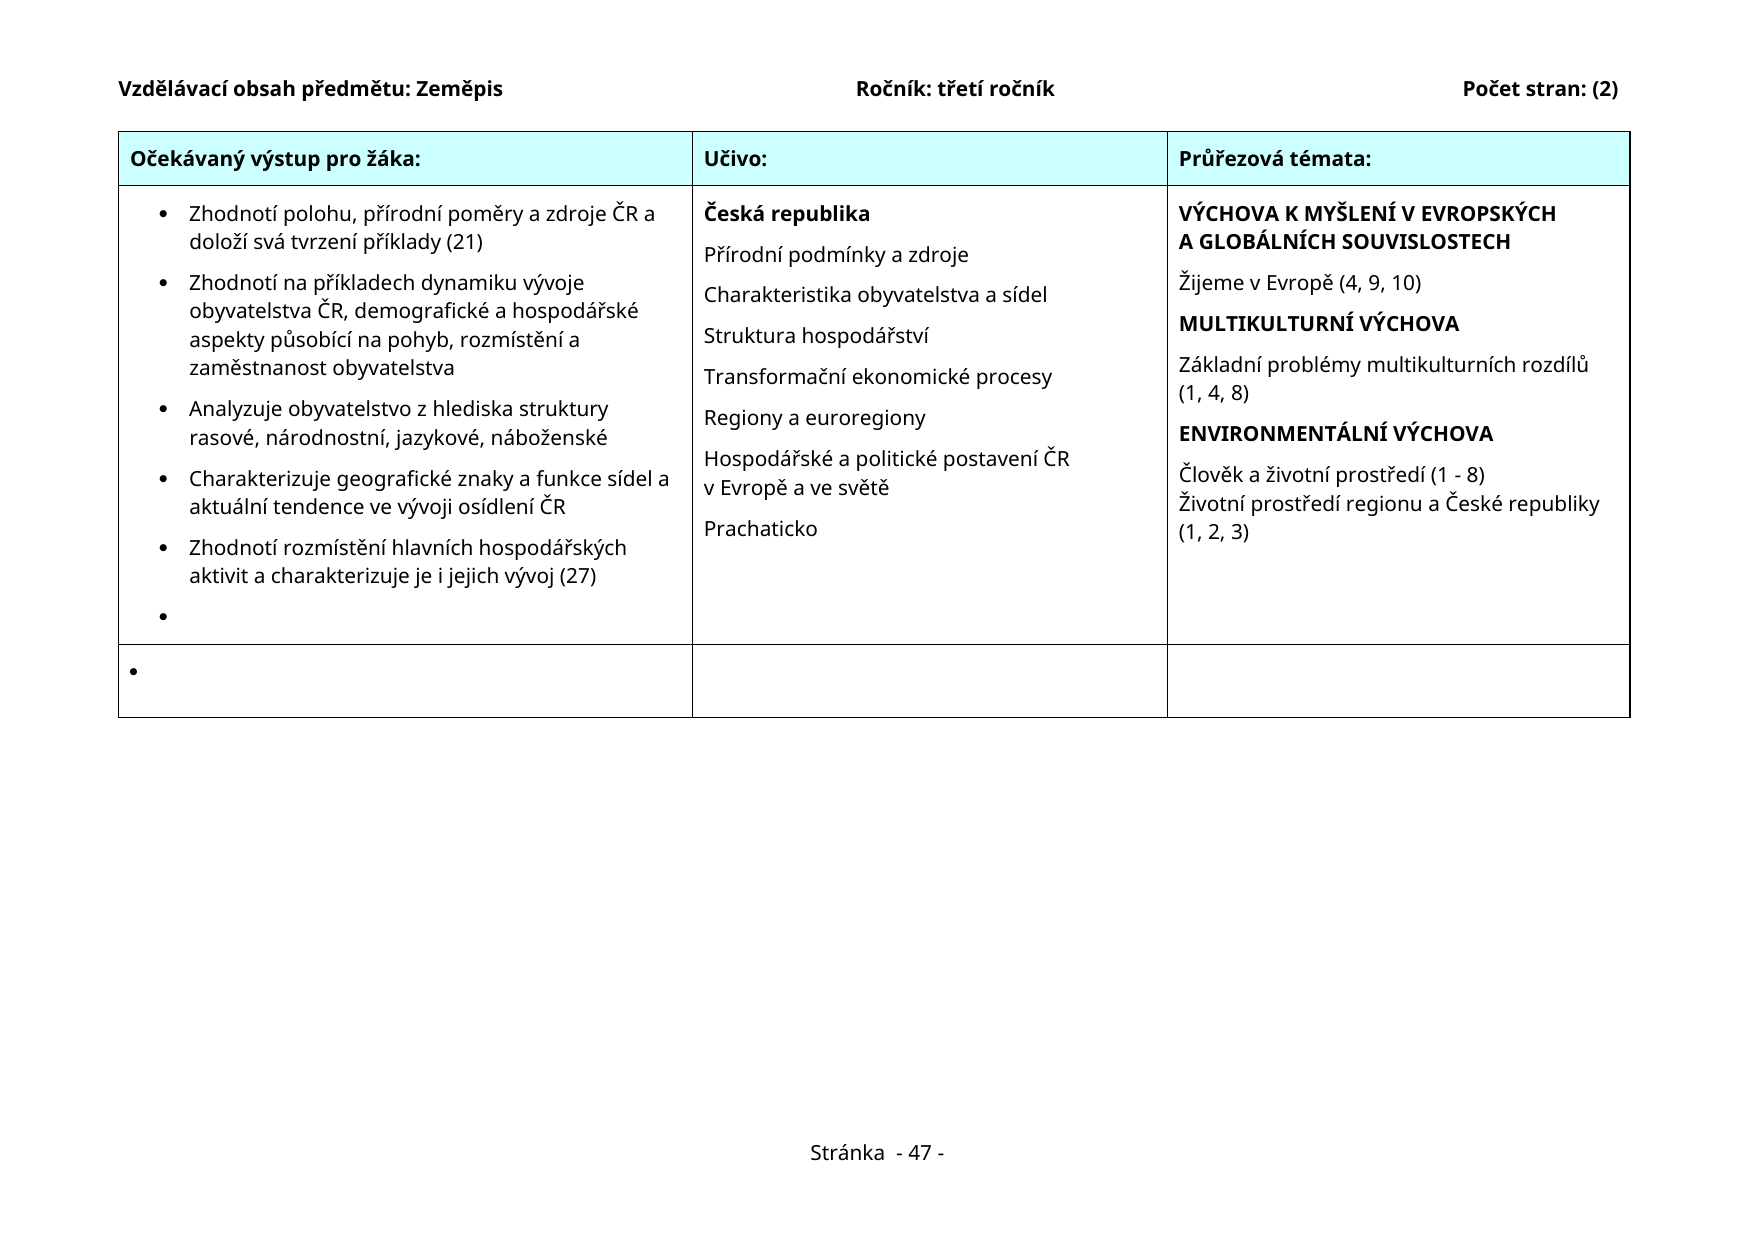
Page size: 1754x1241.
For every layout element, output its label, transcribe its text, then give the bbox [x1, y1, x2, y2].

table_cell VÝCHOVA K MYŠLENÍ V EVROPSKÝCH A GLOBÁLNÍCH SOUVISLOSTECH Žijeme v Evropě (4, 9, 10) MULTIKULTURNÍ VÝCHOVA Základní problémy multikulturních rozdílů (1, 4, 8) ENVIRONMENTÁLNÍ VÝCHOVA Člověk a životní prostředí (1 - 8) Životní prostředí regionu a České republiky (1, 2, 3) [1168, 186, 1629, 643]
table_cell Zhodnotí polohu, přírodní poměry a zdroje ČR a doloží svá tvrzení příklady (21) Zhodnotí na příkladech dynamiku vývoje obyvatelstva ČR, demografické a hospodářské aspekty působící na pohyb, rozmístění a zaměstnanost obyvatelstva Analyzuje obyvatelstvo z hlediska struktury rasové, národnostní, jazykové, náboženské Charakterizuje geografické znaky a funkce sídel a aktuální tendence ve vývoji osídlení ČR Zhodnotí rozmístění hlavních hospodářských aktivit a charakterizuje je i jejich vývoj (27) [119, 186, 692, 643]
table_header Průřezová témata: [1168, 132, 1629, 185]
table_cell [1168, 645, 1629, 717]
table_cell Česká republika Přírodní podmínky a zdroje Charakteristika obyvatelstva a sídel Struktura hospodářství Transformační ekonomické procesy Regiony a euroregiony Hospodářské a politické postavení ČR v Evropě a ve světě Prachaticko [693, 186, 1167, 643]
table_cell [693, 645, 1167, 717]
table_cell [119, 645, 692, 717]
table_header Učivo: [693, 132, 1167, 185]
table_header Očekávaný výstup pro žáka: [119, 132, 692, 185]
